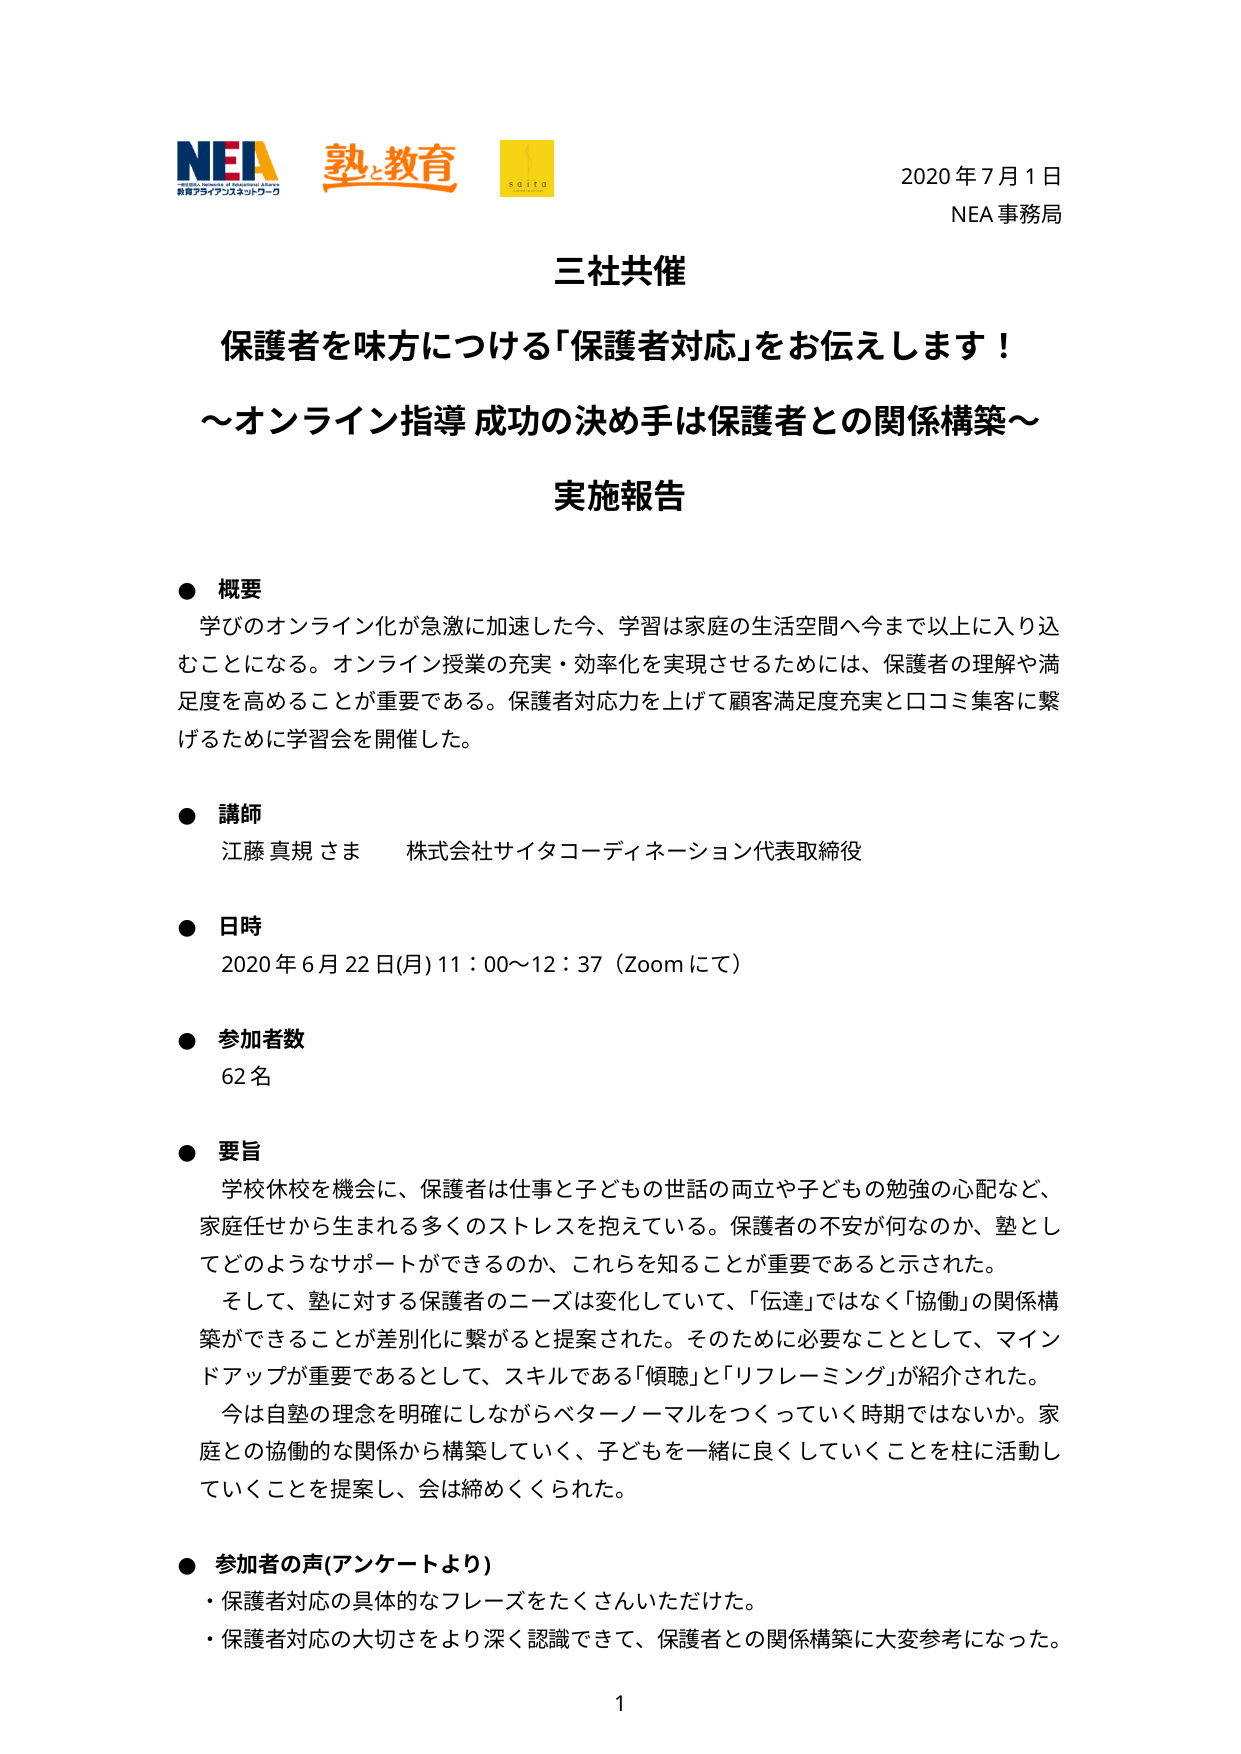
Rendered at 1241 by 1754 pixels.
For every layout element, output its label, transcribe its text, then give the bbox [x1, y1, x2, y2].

text 学びのオンライン化が急激に加速した今、学習は家庭の生活空間へ今まで以上に入り込むことになる。オンライン授業の充実・効率化を実現させるためには、保護者の理解や満足度を高めることが重要である。保護者対応力を上げて顧客満足度充実と口コミ集客に繋げるために学習会を開催した。 [177, 606, 1063, 756]
text 2020年6月22日(月) 11：00～12：37（Zoomにて） [177, 944, 1063, 981]
text ● 日時 [177, 906, 1063, 944]
text ● 講師 [177, 794, 1063, 831]
text 62名 [177, 1056, 1063, 1094]
text 三社共催 [177, 231, 1063, 306]
text ● 要旨 [177, 1131, 1063, 1169]
text 学校休校を機会に、保護者は仕事と子どもの世話の両立や子どもの勉強の心配など、家庭任せから生まれる多くのストレスを抱えている。保護者の不安が何なのか、塾としてどのようなサポートができるのか、これらを知ることが重要であると示された。 [177, 1169, 1063, 1281]
text 今は自塾の理念を明確にしながらベターノーマルをつくっていく時期ではないか。家庭との協働的な関係から構築していく、子どもを一緒に良くしていくことを柱に活動していくことを提案し、会は締めくくられた。 [199, 1394, 1063, 1506]
text そして、塾に対する保護者のニーズは変化していて、｢伝達｣ではなく｢協働｣の関係構築ができることが差別化に繋がると提案された。そのために必要なこととして、マインドアップが重要であるとして、スキルである｢傾聴｣と｢リフレーミング｣が紹介された。 [177, 1281, 1063, 1394]
text ● 参加者数 [177, 1019, 1063, 1056]
text ～オンライン指導 成功の決め手は保護者との関係構築～ [177, 381, 1063, 456]
text ・保護者対応の具体的なフレーズをたくさんいただけた。 [199, 1581, 1063, 1619]
text 2020年7月1日 [555, 156, 1063, 194]
picture [177, 140, 555, 197]
text 江藤 真規 さま 株式会社サイタコーディネーション代表取締役 [177, 831, 1063, 869]
text 実施報告 [177, 456, 1063, 531]
list 参加者の声(アンケートより) [177, 1544, 1063, 1581]
text 保護者を味方につける｢保護者対応｣をお伝えします！ [177, 306, 1063, 381]
text ・保護者対応の大切さをより深く認識できて、保護者との関係構築に大変参考になった。 [199, 1619, 1063, 1656]
text ● 概要 [177, 569, 1063, 606]
text NEA事務局 [177, 194, 1063, 231]
